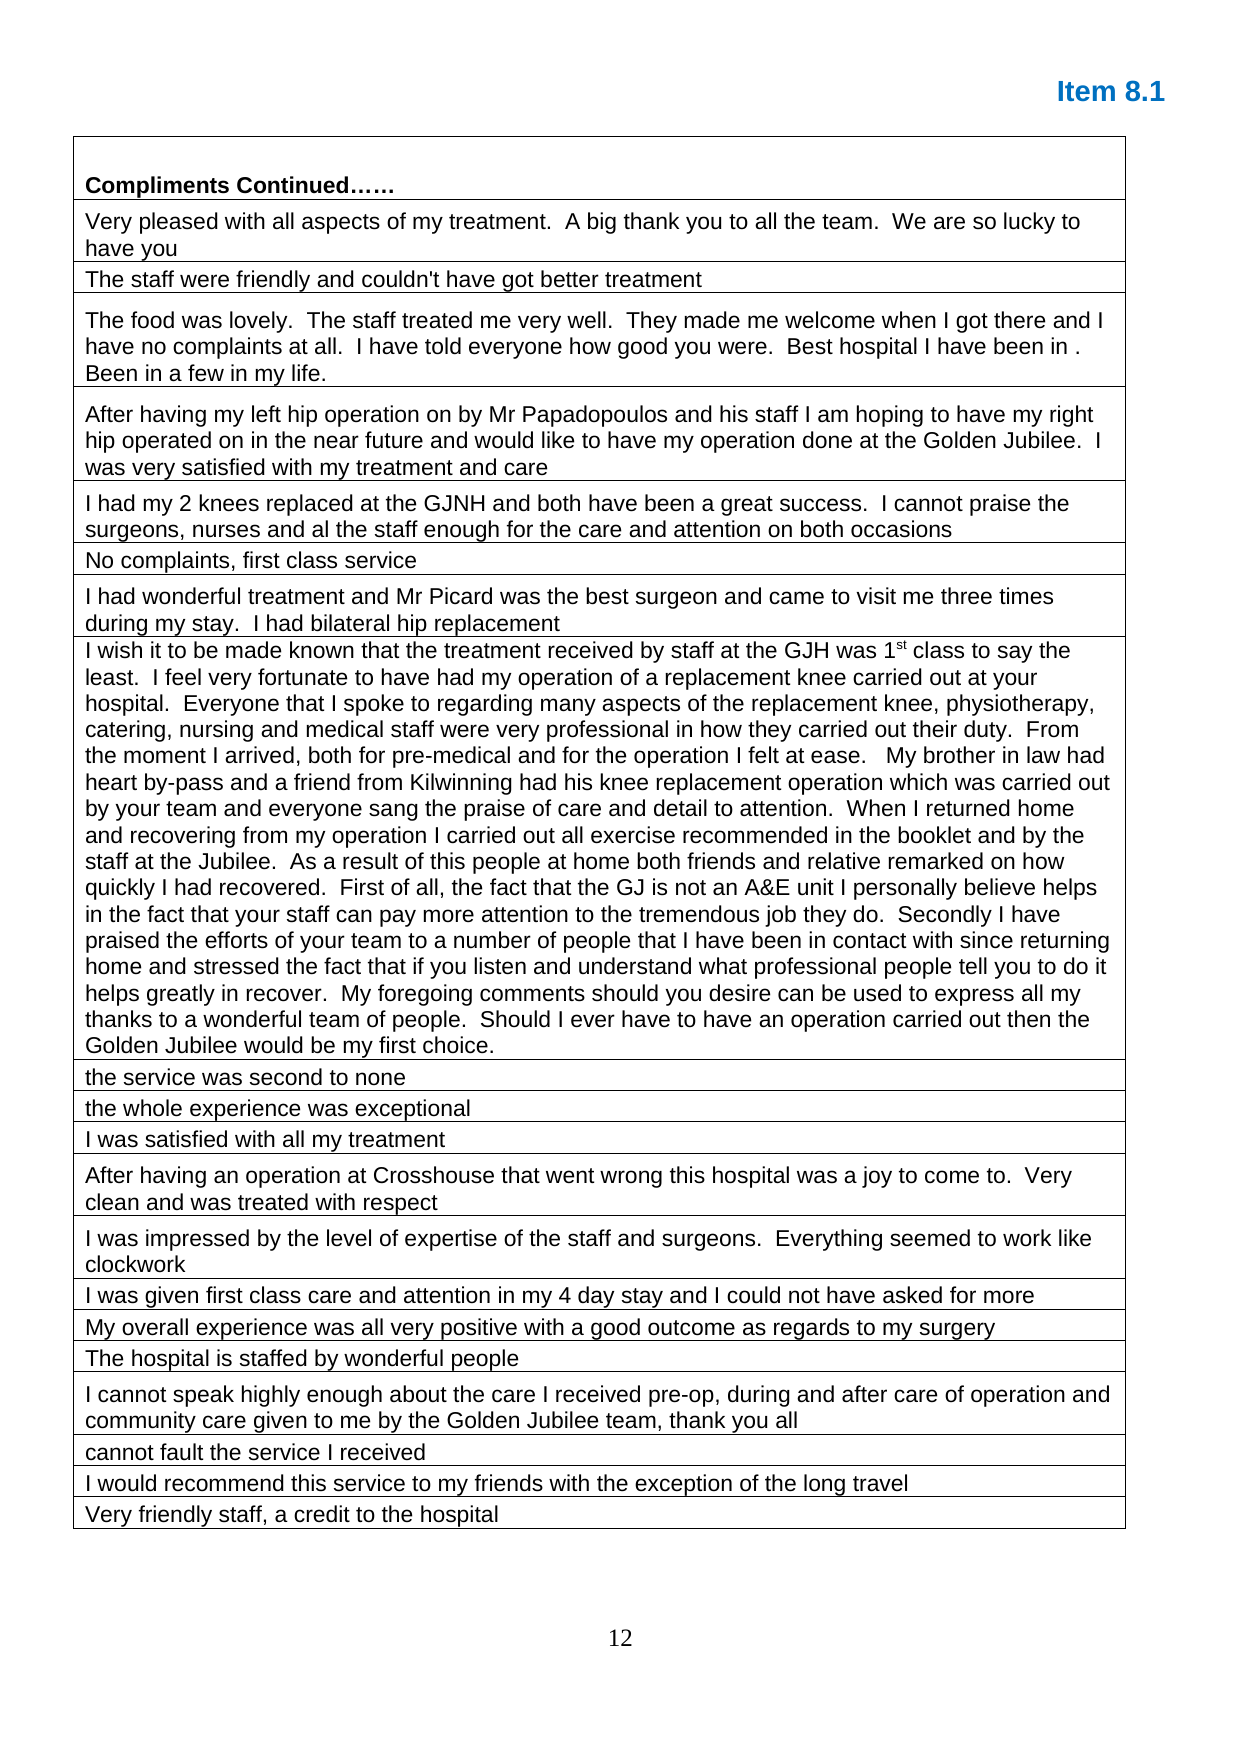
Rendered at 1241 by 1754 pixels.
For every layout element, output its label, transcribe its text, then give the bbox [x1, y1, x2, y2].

table_cell I would recommend this service to my friends with the exception of the long travel [74, 1466, 1125, 1496]
table_cell Very pleased with all aspects of my treatment. A big thank you to all the team. We are so lucky to have you [74, 200, 1125, 261]
table_header Compliments Continued…… [74, 137, 1125, 198]
table_cell After having an operation at Crosshouse that went wrong this hospital was a joy to come to. Very clean and was treated with respect [74, 1154, 1125, 1215]
table_cell I had my 2 knees replaced at the GJNH and both have been a great success. I cannot praise the surgeons, nurses and al the staff enough for the care and attention on both occasions [74, 481, 1125, 542]
table_cell Very friendly staff, a credit to the hospital [74, 1497, 1125, 1527]
table_cell The food was lovely. The staff treated me very well. They made me welcome when I got there and I have no complaints at all. I have told everyone how good you were. Best hospital I have been in . Been in a few in my life. [74, 293, 1125, 386]
table_cell No complaints, first class service [74, 543, 1125, 573]
table_cell the whole experience was exceptional [74, 1091, 1125, 1121]
table_cell The hospital is staffed by wonderful people [74, 1341, 1125, 1371]
table_cell My overall experience was all very positive with a good outcome as regards to my surgery [74, 1310, 1125, 1340]
table_cell I wish it to be made known that the treatment received by staff at the GJH was 1st class to say the least. I feel very fortunate to have had my operation of a replacement knee carried out at your hospital. Everyone that I spoke to regarding many aspects of the replacement knee, physiotherapy, catering, nursing and medical staff were very professional in how they carried out their duty. From the moment I arrived, both for pre-medical and for the operation I felt at ease. My brother in law had heart by-pass and a friend from Kilwinning had his knee replacement operation which was carried out by your team and everyone sang the praise of care and detail to attention. When I returned home and recovering from my operation I carried out all exercise recommended in the booklet and by the staff at the Jubilee. As a result of this people at home both friends and relative remarked on how quickly I had recovered. First of all, the fact that the GJ is not an A&E unit I personally believe helps in the fact that your staff can pay more attention to the tremendous job they do. Secondly I have praised the efforts of your team to a number of people that I have been in contact with since returning home and stressed the fact that if you listen and understand what professional people tell you to do it helps greatly in recover. My foregoing comments should you desire can be used to express all my thanks to a wonderful team of people. Should I ever have to have an operation carried out then the Golden Jubilee would be my first choice. [74, 637, 1125, 1059]
table_cell the service was second to none [74, 1060, 1125, 1090]
table_cell I was given first class care and attention in my 4 day stay and I could not have asked for more [74, 1279, 1125, 1309]
table_cell The staff were friendly and couldn't have got better treatment [74, 262, 1125, 292]
table_cell I was satisfied with all my treatment [74, 1122, 1125, 1152]
table_cell I had wonderful treatment and Mr Picard was the best surgeon and came to visit me three times during my stay. I had bilateral hip replacement [74, 575, 1125, 636]
table_cell After having my left hip operation on by Mr Papadopoulos and his staff I am hoping to have my right hip operated on in the near future and would like to have my operation done at the Golden Jubilee. I was very satisfied with my treatment and care [74, 387, 1125, 480]
table_cell I cannot speak highly enough about the care I received pre-op, during and after care of operation and community care given to me by the Golden Jubilee team, thank you all [74, 1372, 1125, 1434]
table_cell cannot fault the service I received [74, 1435, 1125, 1465]
table_cell I was impressed by the level of expertise of the staff and surgeons. Everything seemed to work like clockwork [74, 1216, 1125, 1277]
